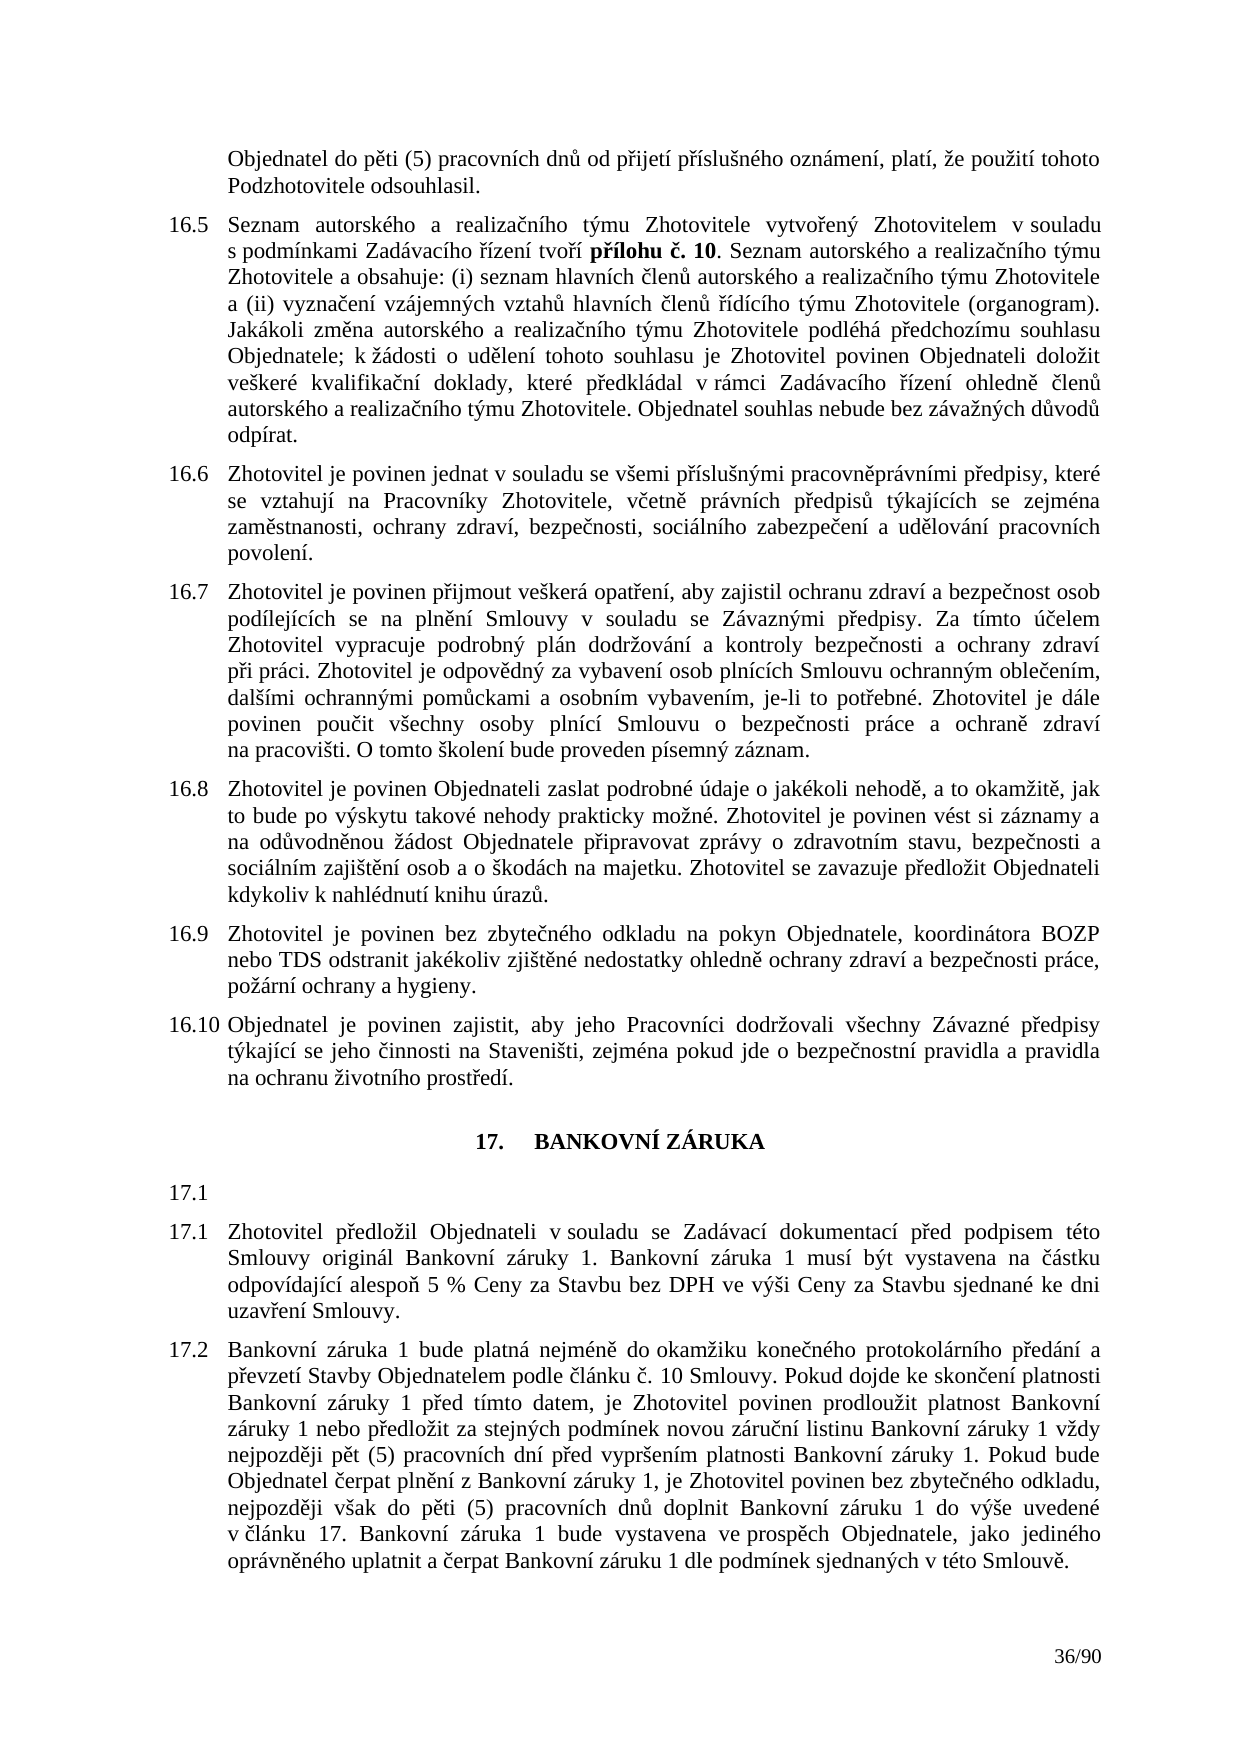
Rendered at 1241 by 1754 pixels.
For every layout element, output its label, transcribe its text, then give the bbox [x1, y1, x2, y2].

text Objednatel je povinen zajistit, aby jeho Pracovníci dodržovali všechny Závazné předpisy týkající se jeho činnosti na Staveništi, zejména pokud jde o bezpečnostní pravidla a pravidla na ochranu životního prostředí. [168, 1011, 1101, 1090]
list Zhotovitel předložil Objednateli v souladu se Zadávací dokumentací před podpisem této Smlouvy originál Bankovní záruky 1. Bankovní záruka 1 musí být vystavena na částku odpovídající alespoň 5 % Ceny za Stavbu bez DPH ve výši Ceny za Stavbu sjednané ke dni uzavření Smlouvy. [168, 1218, 1101, 1323]
text Zhotovitel je povinen přijmout veškerá opatření, aby zajistil ochranu zdraví a bezpečnost osob podílejících se na plnění Smlouvy v souladu se Závaznými předpisy. Za tímto účelem Zhotovitel vypracuje podrobný plán dodržování a kontroly bezpečnosti a ochrany zdraví při práci. Zhotovitel je odpovědný za vybavení osob plnících Smlouvu ochranným oblečením, dalšími ochrannými pomůckami a osobním vybavením, je-li to potřebné. Zhotovitel je dále povinen poučit všechny osoby plnící Smlouvu o bezpečnosti práce a ochraně zdraví na pracovišti. O tomto školení bude proveden písemný záznam. [168, 578, 1101, 763]
text Zhotovitel je povinen bez zbytečného odkladu na pokyn Objednatele, koordinátora BOZP nebo TDS odstranit jakékoliv zjištěné nedostatky ohledně ochrany zdraví a bezpečnosti práce, požární ochrany a hygieny. [168, 919, 1101, 999]
text Bankovní záruka 1 bude platná nejméně do okamžiku konečného protokolárního předání a převzetí Stavby Objednatelem podle článku č. 10 Smlouvy. Pokud dojde ke skončení platnosti Bankovní záruky 1 před tímto datem, je Zhotovitel povinen prodloužit platnost Bankovní záruky 1 nebo předložit za stejných podmínek novou záruční listinu Bankovní záruky 1 vždy nejpozději pět (5) pracovních dní před vypršením platnosti Bankovní záruky 1. Pokud bude Objednatel čerpat plnění z Bankovní záruky 1, je Zhotovitel povinen bez zbytečného odkladu, nejpozději však do pěti (5) pracovních dnů doplnit Bankovní záruku 1 do výše uvedené v článku 17. Bankovní záruka 1 bude vystavena ve prospěch Objednatele, jako jediného oprávněného uplatnit a čerpat Bankovní záruku 1 dle podmínek sjednaných v této Smlouvě. [168, 1336, 1101, 1573]
text Zhotovitel je povinen Objednateli zaslat podrobné údaje o jakékoli nehodě, a to okamžitě, jak to bude po výskytu takové nehody prakticky možné. Zhotovitel je povinen vést si záznamy a na odůvodněnou žádost Objednatele připravovat zprávy o zdravotním stavu, bezpečnosti a sociálním zajištění osob a o škodách na majetku. Zhotovitel se zavazuje předložit Objednateli kdykoliv k nahlédnutí knihu úrazů. [168, 775, 1101, 907]
subtitle BANKOVNÍ ZÁRUKA [139, 1128, 1101, 1154]
text Seznam autorského a realizačního týmu Zhotovitele vytvořený Zhotovitelem v souladu s podmínkami Zadávacího řízení tvoří přílohu č. 10. Seznam autorského a realizačního týmu Zhotovitele a obsahuje: (i) seznam hlavních členů autorského a realizačního týmu Zhotovitele a (ii) vyznačení vzájemných vztahů hlavních členů řídícího týmu Zhotovitele (organogram). Jakákoli změna autorského a realizačního týmu Zhotovitele podléhá předchozímu souhlasu Objednatele; k žádosti o udělení tohoto souhlasu je Zhotovitel povinen Objednateli doložit veškeré kvalifikační doklady, které předkládal v rámci Zadávacího řízení ohledně členů autorského a realizačního týmu Zhotovitele. Objednatel souhlas nebude bez závažných důvodů odpírat. [168, 211, 1101, 448]
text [168, 146, 1101, 198]
text Zhotovitel je povinen jednat v souladu se všemi příslušnými pracovněprávními předpisy, které se vztahují na Pracovníky Zhotovitele, včetně právních předpisů týkajících se zejména zaměstnanosti, ochrany zdraví, bezpečnosti, sociálního zabezpečení a udělování pracovních povolení. [168, 460, 1101, 566]
